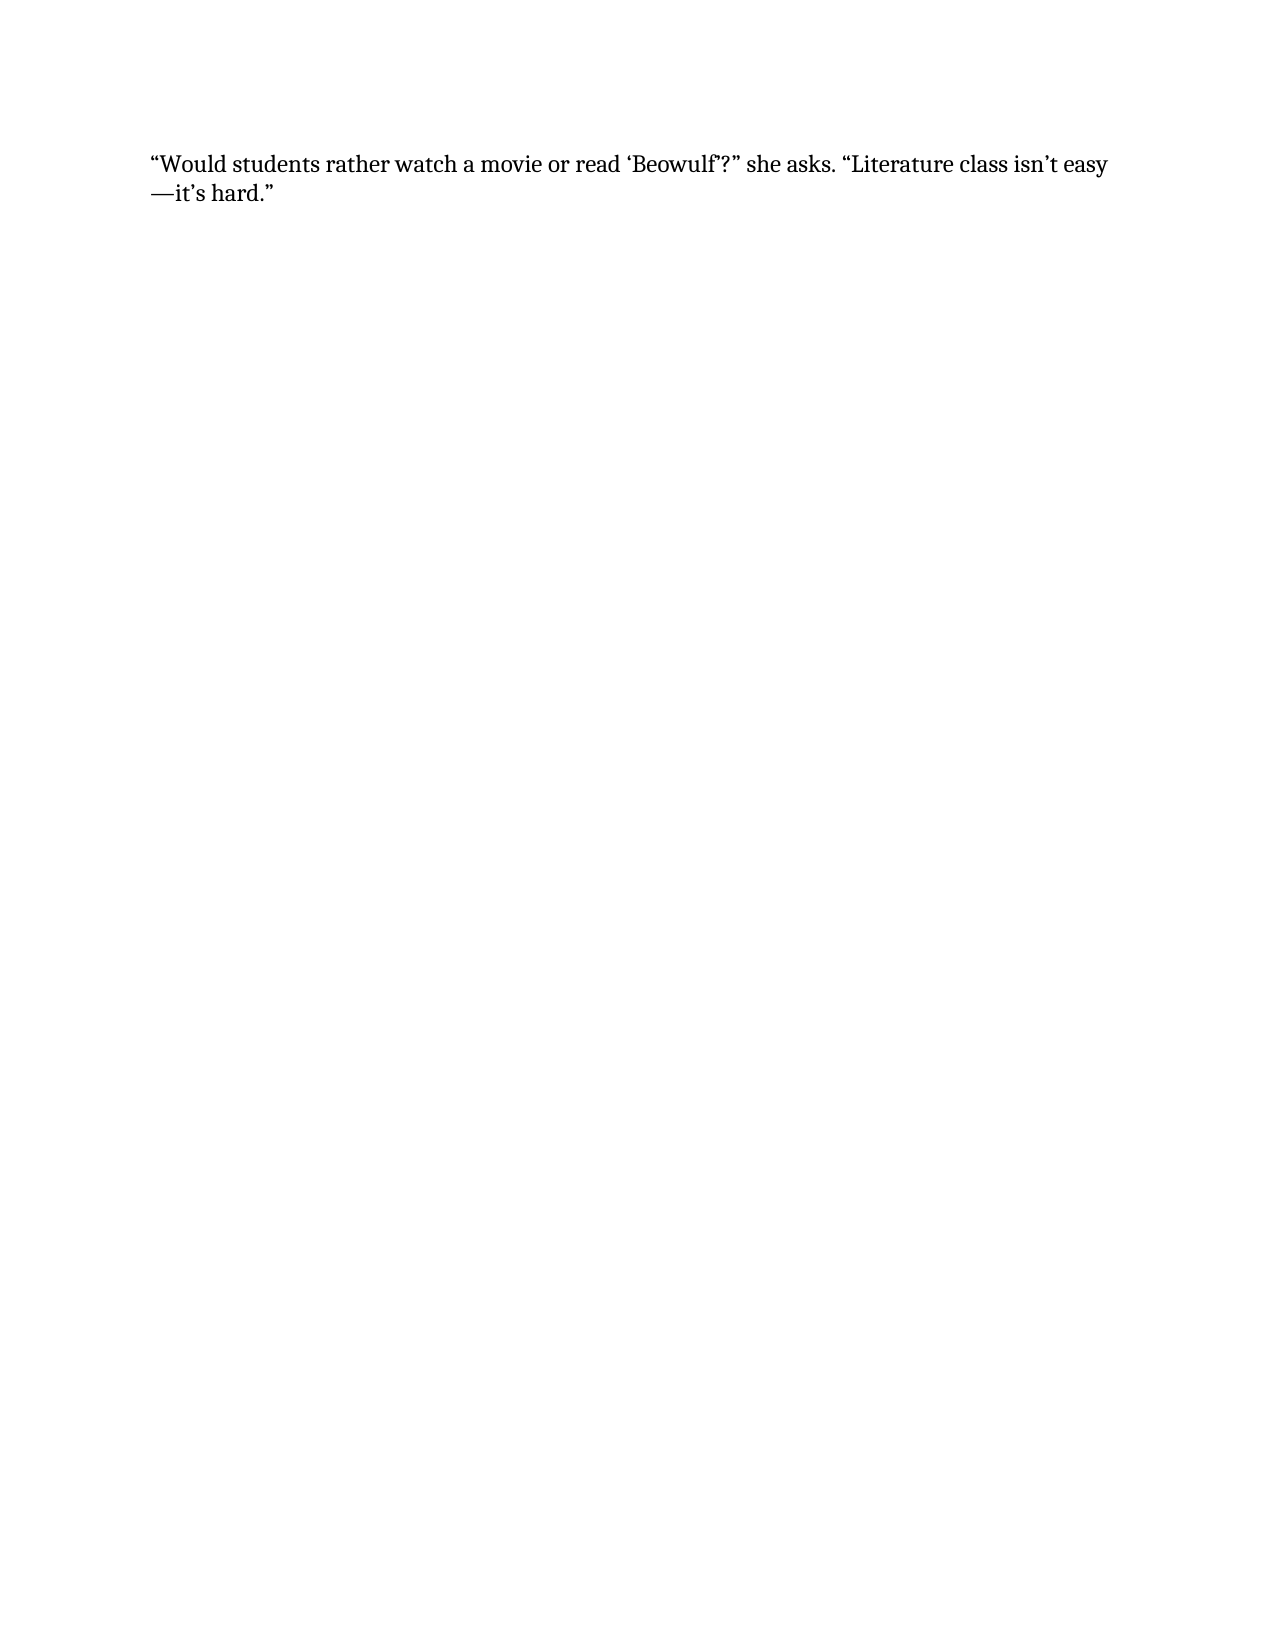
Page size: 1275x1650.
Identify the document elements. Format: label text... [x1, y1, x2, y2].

text “Would students rather watch a movie or read ‘Beowulf’?” she asks. “Literature class isn’t easy—it’s hard.” [150, 150, 1125, 207]
